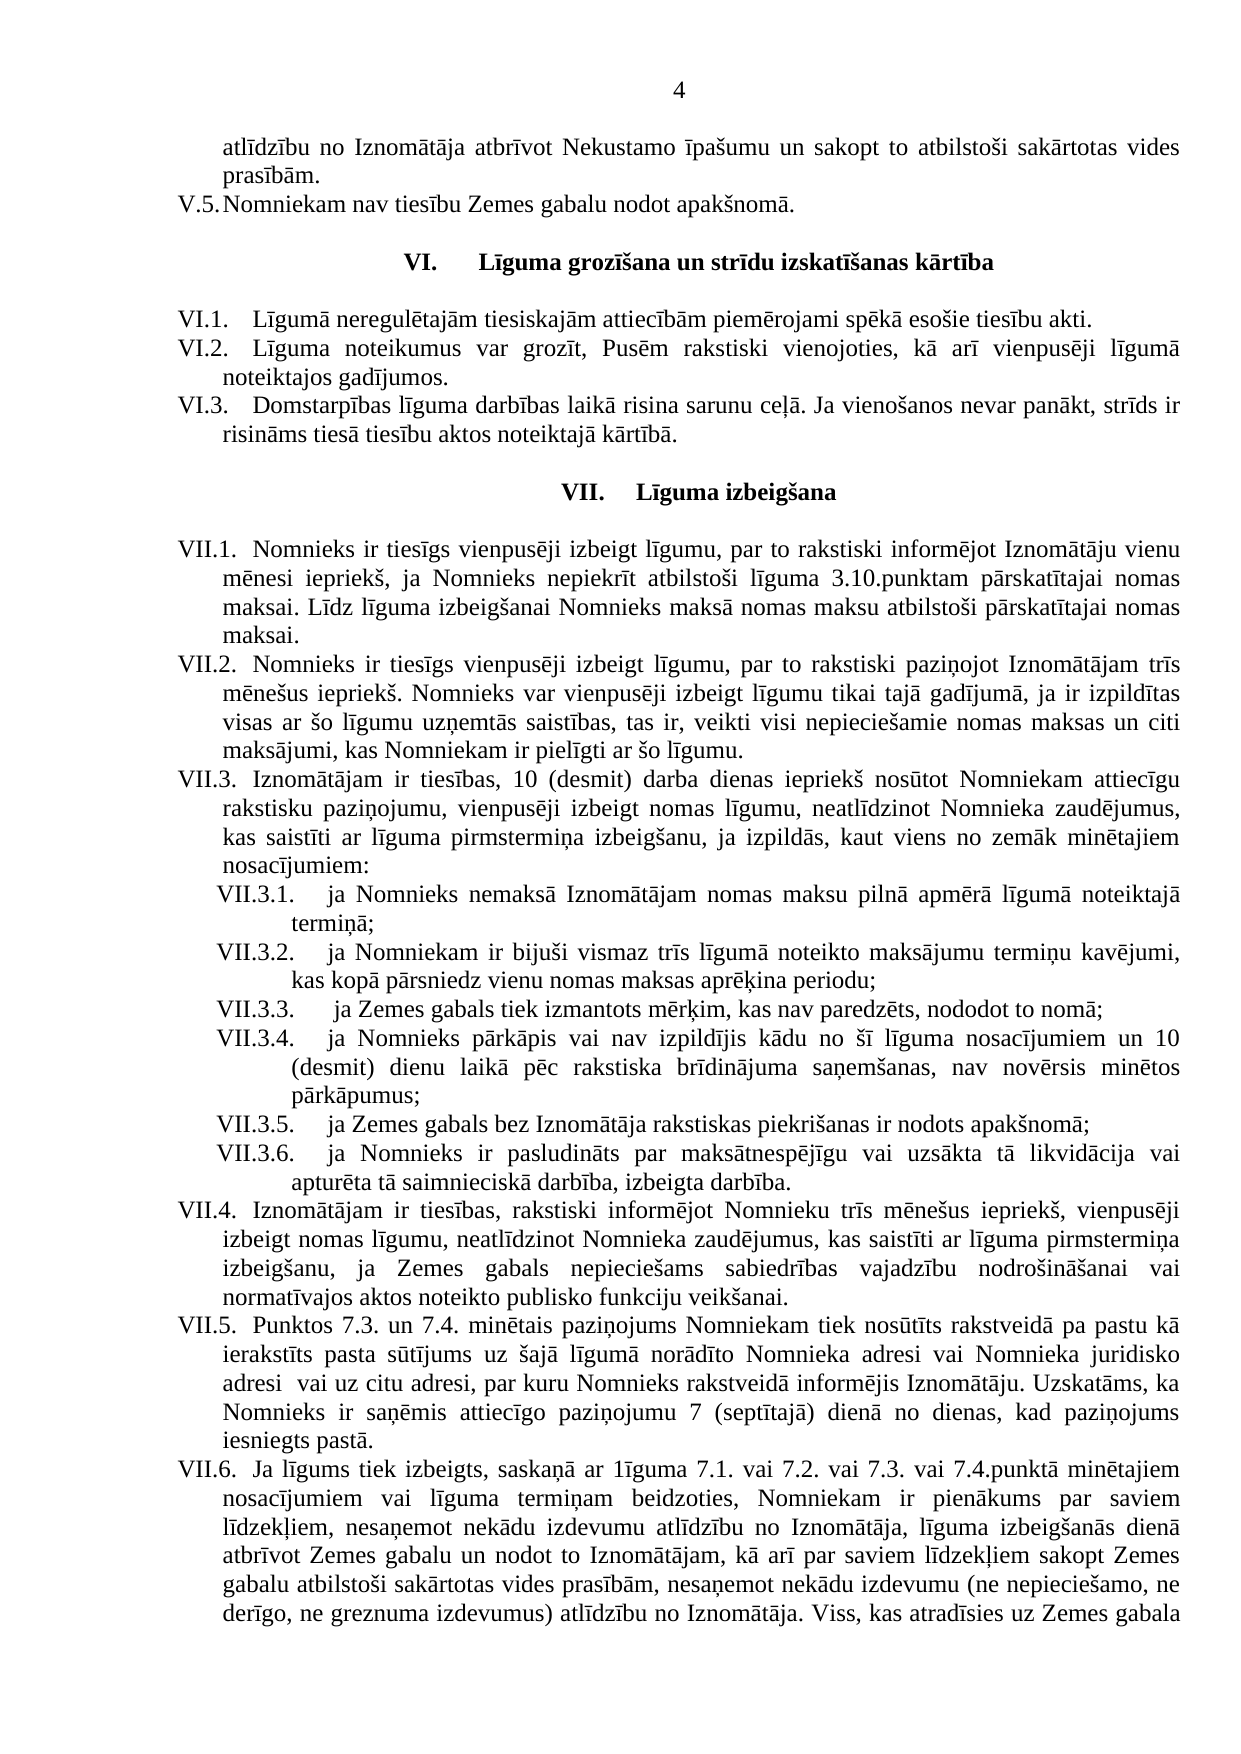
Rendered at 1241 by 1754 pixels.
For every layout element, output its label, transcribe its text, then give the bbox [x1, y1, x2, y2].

list ja Nomnieks pārkāpis vai nav izpildījis kādu no šī līguma nosacījumiem un 10 (desmit) dienu laikā pēc rakstiska brīdinājuma saņemšanas, nav novērsis minētos pārkāpumus; [216, 1023, 1181, 1109]
list Līguma izbeigšana [216, 477, 1181, 506]
list Punktos 7.3. un 7.4. minētais paziņojums Nomniekam tiek nosūtīts rakstveidā pa pastu kā ierakstīts pasta sūtījums uz šajā līgumā norādīto Nomnieka adresi vai Nomnieka juridisko adresi vai uz citu adresi, par kuru Nomnieks rakstveidā informējis Iznomātāju. Uzskatāms, ka Nomnieks ir saņēmis attiecīgo paziņojumu 7 (septītajā) dienā no dienas, kad paziņojums iesniegts pastā. [177, 1311, 1181, 1454]
list Iznomātājam ir tiesības, 10 (desmit) darba dienas iepriekš nosūtot Nomniekam attiecīgu rakstisku paziņojumu, vienpusēji izbeigt nomas līgumu, neatlīdzinot Nomnieka zaudējumus, kas saistīti ar līguma pirmstermiņa izbeigšanu, ja izpildās, kaut viens no zemāk minētajiem nosacījumiem: [177, 764, 1181, 879]
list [177, 1454, 1181, 1627]
list Nomniekam nav tiesību Zemes gabalu nodot apakšnomā. [177, 189, 1181, 218]
list Nomnieks ir tiesīgs vienpusēji izbeigt līgumu, par to rakstiski informējot Iznomātāju vienu mēnesi iepriekš, ja Nomnieks nepiekrīt atbilstoši līguma 3.10.punktam pārskatītajai nomas maksai. Līdz līguma izbeigšanai Nomnieks maksā nomas maksu atbilstoši pārskatītajai nomas maksai. [177, 534, 1181, 649]
list Nomnieks ir tiesīgs vienpusēji izbeigt līgumu, par to rakstiski paziņojot Iznomātājam trīs mēnešus iepriekš. Nomnieks var vienpusēji izbeigt līgumu tikai tajā gadījumā, ja ir izpildītas visas ar šo līgumu uzņemtās saistības, tas ir, veikti visi nepieciešamie nomas maksas un citi maksājumi, kas Nomniekam ir pielīgti ar šo līgumu. [177, 649, 1181, 764]
list ja Nomnieks ir pasludināts par maksātnespējīgu vai uzsākta tā likvidācija vai apturēta tā saimnieciskā darbība, izbeigta darbība. [216, 1138, 1181, 1196]
list ja Nomnieks nemaksā Iznomātājam nomas maksu pilnā apmērā līgumā noteiktajā termiņā; [216, 879, 1181, 937]
list ja Nomniekam ir bijuši vismaz trīs līgumā noteikto maksājumu termiņu kavējumi, kas kopā pārsniedz vienu nomas maksas aprēķina periodu; [216, 937, 1181, 994]
list Iznomātājam ir tiesības, rakstiski informējot Nomnieku trīs mēnešus iepriekš, vienpusēji izbeigt nomas līgumu, neatlīdzinot Nomnieka zaudējumus, kas saistīti ar līguma pirmstermiņa izbeigšanu, ja Zemes gabals nepieciešams sabiedrības vajadzību nodrošināšanai vai normatīvajos aktos noteikto publisko funkciju veikšanai. [177, 1196, 1181, 1311]
list Līguma noteikumus var grozīt, Pusēm rakstiski vienojoties, kā arī vienpusēji līgumā noteiktajos gadījumos. [177, 333, 1181, 391]
list Domstarpības līguma darbības laikā risina sarunu ceļā. Ja vienošanos nevar panākt, strīds ir risināms tiesā tiesību aktos noteiktajā kārtībā. [177, 391, 1181, 448]
list Līguma grozīšana un strīdu izskatīšanas kārtība [216, 247, 1181, 276]
list ja Zemes gabals tiek izmantots mērķim, kas nav paredzēts, nododot to nomā; [216, 994, 1181, 1023]
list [177, 132, 1181, 189]
list ja Zemes gabals bez Iznomātāja rakstiskas piekrišanas ir nodots apakšnomā; [216, 1109, 1181, 1138]
list Līgumā neregulētajām tiesiskajām attiecībām piemērojami spēkā esošie tiesību akti. [177, 304, 1181, 333]
